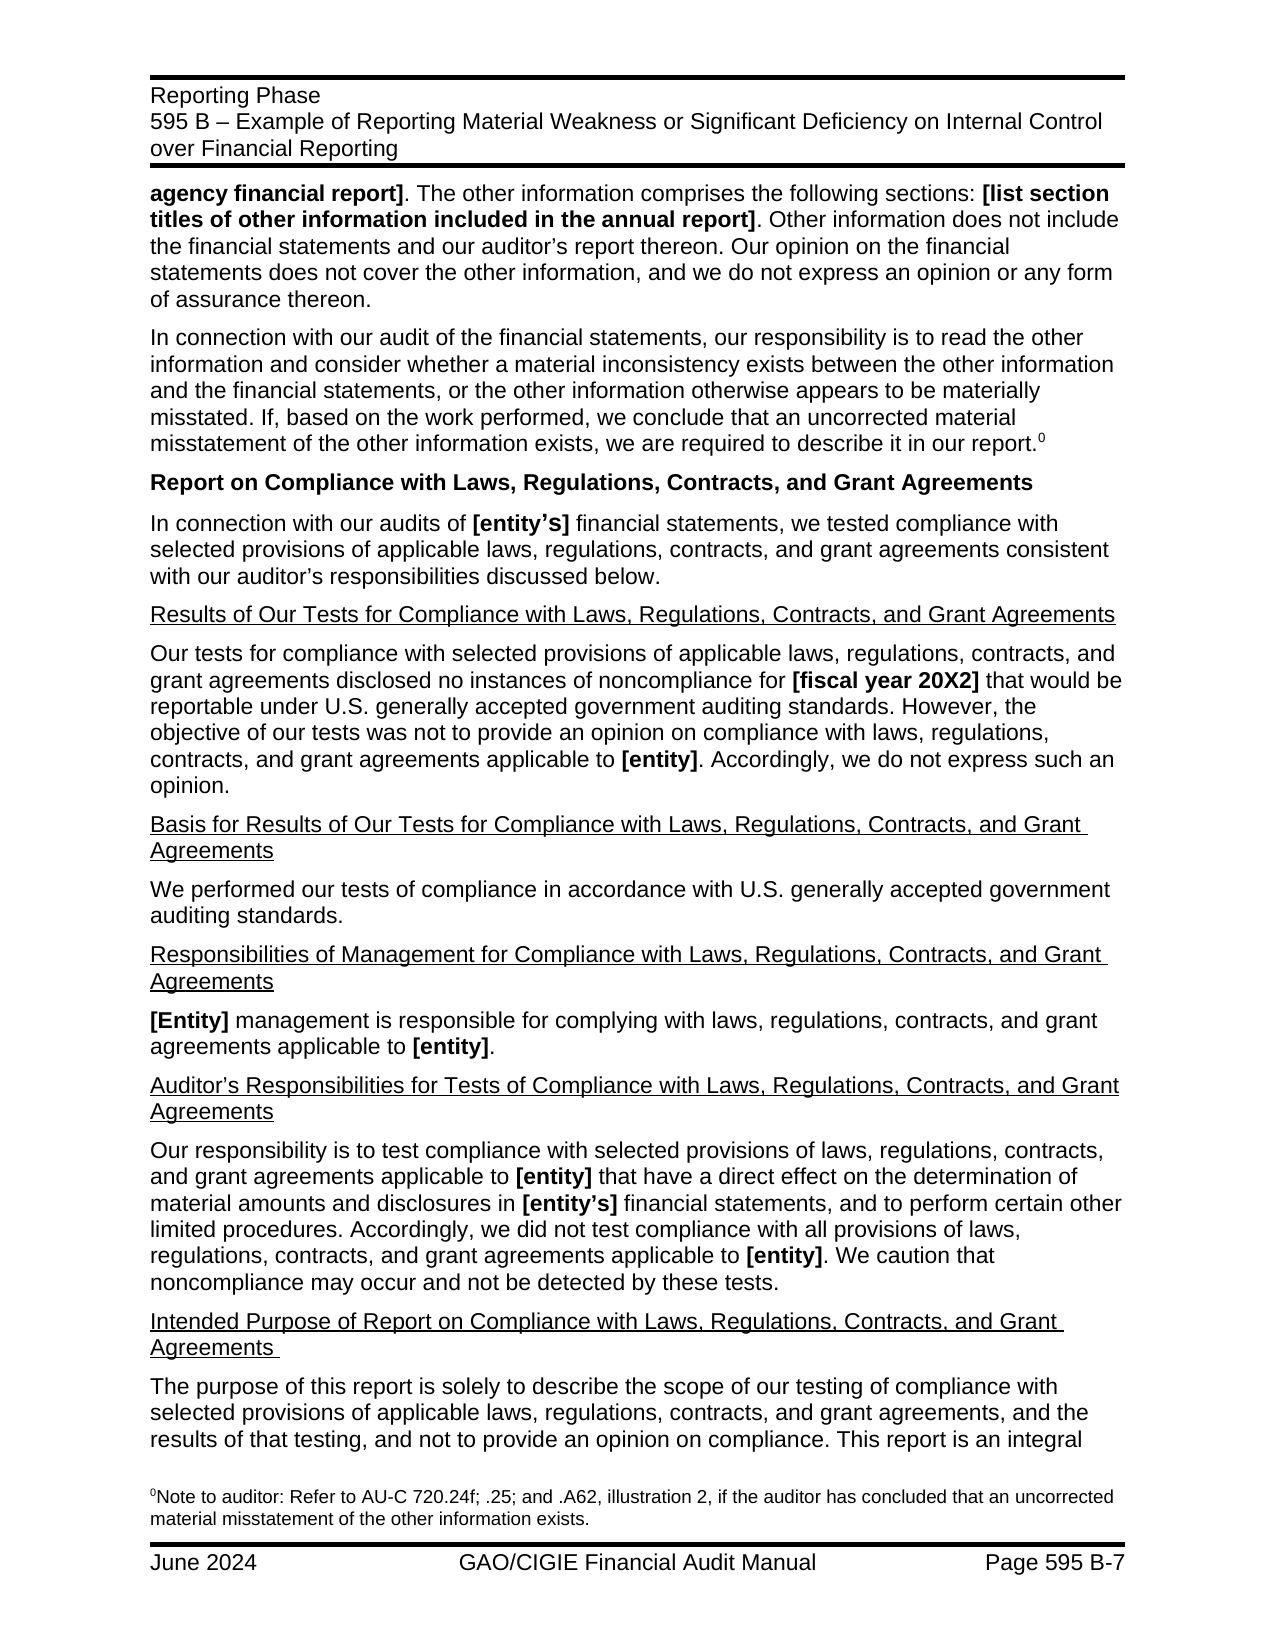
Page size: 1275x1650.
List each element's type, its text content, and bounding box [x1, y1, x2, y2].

text We performed our tests of compliance in accordance with U.S. generally accepted government auditing standards. [150, 876, 1125, 929]
text Basis for Results of Our Tests for Compliance with Laws, Regulations, Contracts, and Grant Agreements [150, 811, 1125, 864]
text Our tests for compliance with selected provisions of applicable laws, regulations, contracts, and grant agreements disclosed no instances of noncompliance for [fiscal year 20X2] that would be reportable under U.S. generally accepted government auditing standards. However, the objective of our tests was not to provide an opinion on compliance with laws, regulations, contracts, and grant agreements applicable to [entity]. Accordingly, we do not express such an opinion. [150, 640, 1125, 798]
text Auditor’s Responsibilities for Tests of Compliance with Laws, Regulations, Contracts, and Grant Agreements [150, 1072, 1125, 1124]
text Our responsibility is to test compliance with selected provisions of laws, regulations, contracts, and grant agreements applicable to [entity] that have a direct effect on the determination of material amounts and disclosures in [entity’s] financial statements, and to perform certain other limited procedures. Accordingly, we did not test compliance with all provisions of laws, regulations, contracts, and grant agreements applicable to [entity]. We caution that noncompliance may occur and not be detected by these tests. [150, 1137, 1125, 1295]
text [Entity] management is responsible for complying with laws, regulations, contracts, and grant agreements applicable to [entity]. [150, 1007, 1125, 1059]
text In connection with our audits of [entity’s] financial statements, we tested compliance with selected provisions of applicable laws, regulations, contracts, and grant agreements consistent with our auditor’s responsibilities discussed below. [150, 507, 1125, 589]
text In connection with our audit of the financial statements, our responsibility is to read the other information and consider whether a material inconsistency exists between the other information and the financial statements, or the other information otherwise appears to be materially misstated. If, based on the work performed, we conclude that an uncorrected material misstatement of the other information exists, we are required to describe it in our report. [150, 324, 1125, 456]
text Intended Purpose of Report on Compliance with Laws, Regulations, Contracts, and Grant Agreements [150, 1308, 1125, 1360]
text Report on Compliance with Laws, Regulations, Contracts, and Grant Agreements [150, 469, 1125, 495]
text Responsibilities of Management for Compliance with Laws, Regulations, Contracts, and Grant Agreements [150, 941, 1125, 994]
text Results of Our Tests for Compliance with Laws, Regulations, Contracts, and Grant Agreements [150, 601, 1125, 628]
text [150, 180, 1125, 312]
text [150, 1373, 1125, 1452]
